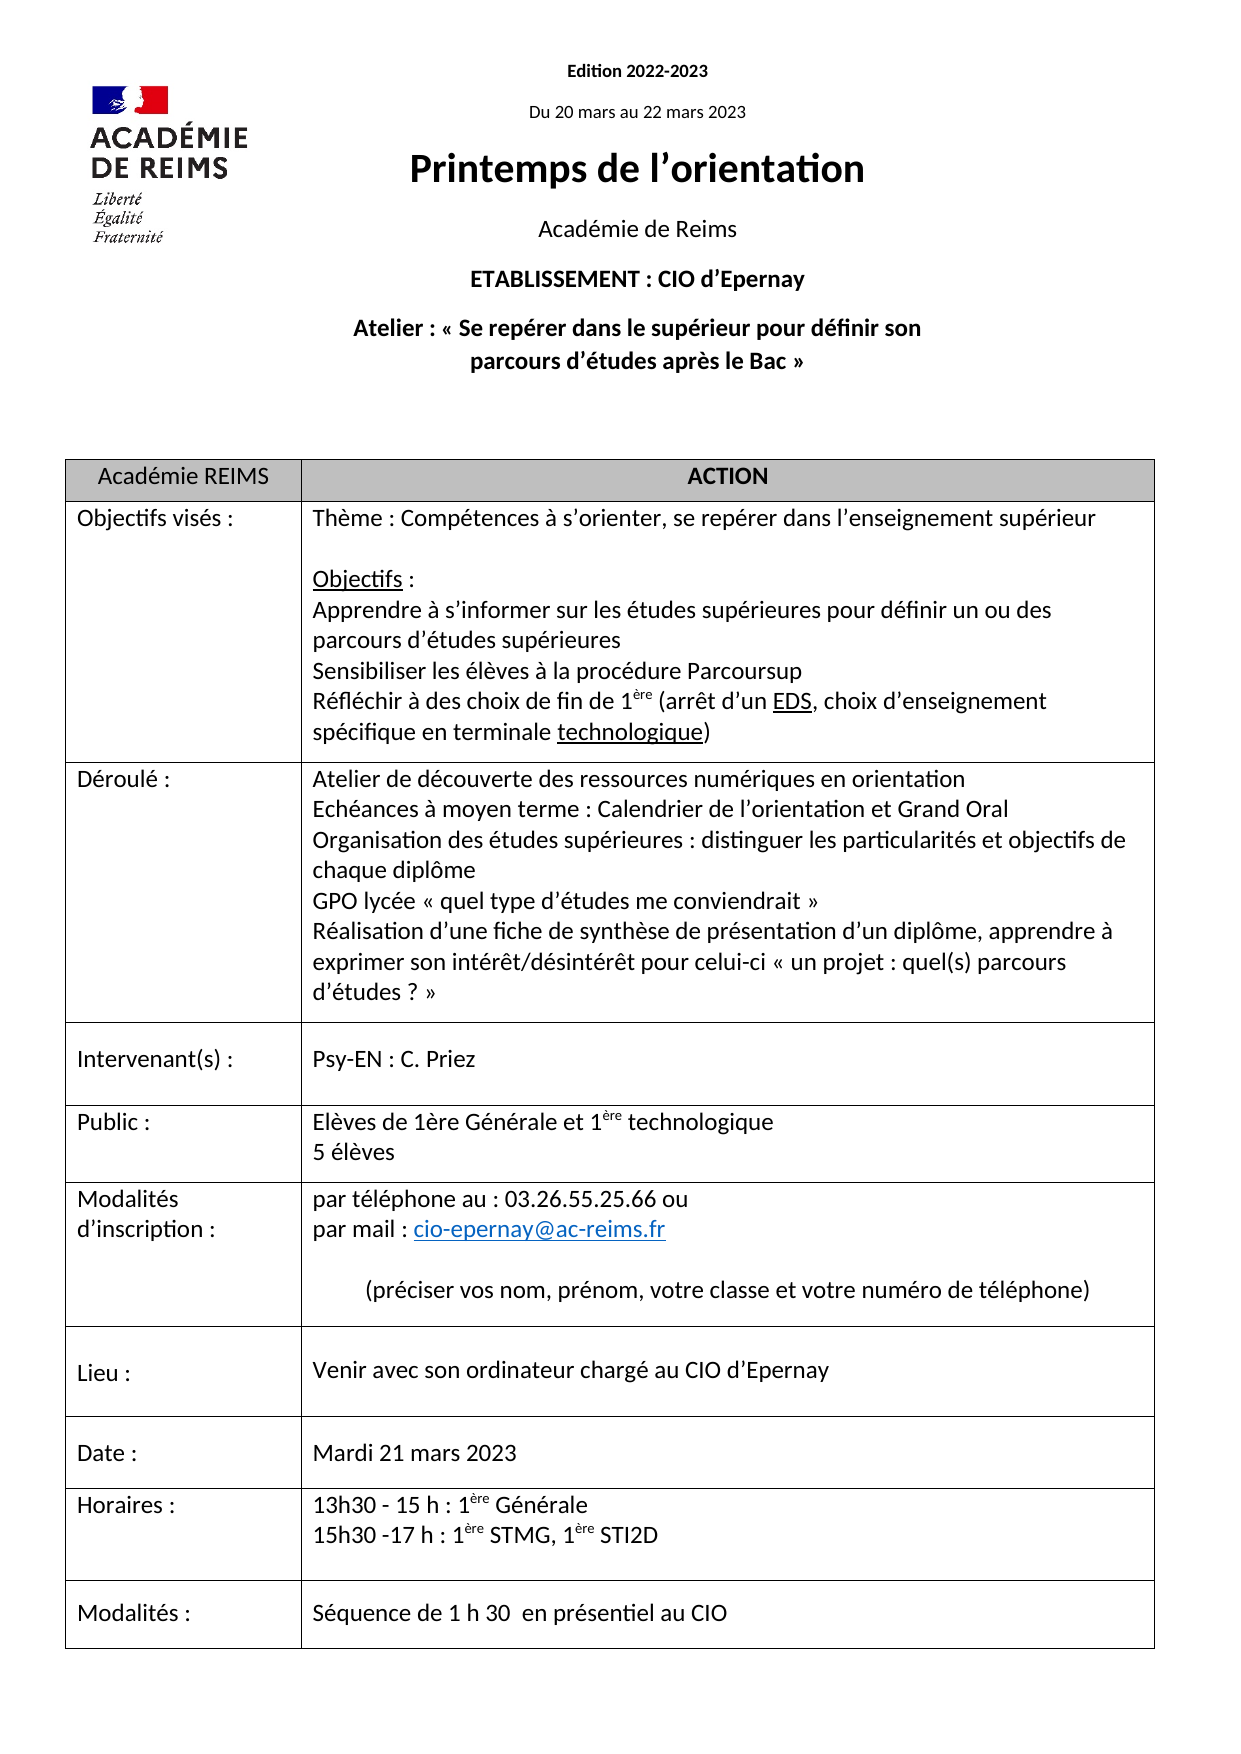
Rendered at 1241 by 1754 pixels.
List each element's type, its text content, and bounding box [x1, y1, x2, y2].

table_cell Objectifs visés : [66, 502, 301, 762]
table_cell Public : [66, 1106, 301, 1182]
table_header Académie REIMS [66, 460, 301, 501]
table_cell Venir avec son ordinateur chargé au CIO d’Epernay [302, 1327, 1154, 1416]
table_cell Modalités d’inscription : [66, 1183, 301, 1326]
table_cell Séquence de 1 h 30 en présentiel au CIO [302, 1581, 1154, 1647]
picture [65, 59, 275, 270]
table_cell Mardi 21 mars 2023 [302, 1417, 1154, 1488]
table_cell Intervenant(s) : [66, 1023, 301, 1105]
table_cell Déroulé : [66, 763, 301, 1022]
table_cell 13h30 - 15 h : 1ère Générale 15h30 -17 h : 1ère STMG, 1ère STI2D [302, 1489, 1154, 1580]
table_header ACTION [302, 460, 1154, 501]
table_cell Horaires : [66, 1489, 301, 1580]
table_cell Lieu : [66, 1327, 301, 1416]
table_cell Date : [66, 1417, 301, 1488]
table_cell Modalités : [66, 1581, 301, 1647]
table_cell Atelier de découverte des ressources numériques en orientation Echéances à moyen terme : Calendrier de l’orientation et Grand Oral Organisation des études supérieures : distinguer les particularités et objectifs de chaque diplôme GPO lycée « quel type d’études me conviendrait » Réalisation d’une fiche de synthèse de présentation d’un diplôme, apprendre à exprimer son intérêt/désintérêt pour celui-ci « un projet : quel(s) parcours d’études ? » [302, 763, 1154, 1022]
table_cell Elèves de 1ère Générale et 1ère technologique 5 élèves [302, 1106, 1154, 1182]
table_cell Psy-EN : C. Priez [302, 1023, 1154, 1105]
table_cell par téléphone au : 03.26.55.25.66 ou par mail : cio-epernay@ac-reims.fr (préciser vos nom, prénom, votre classe et votre numéro de téléphone) [302, 1183, 1154, 1326]
table_cell Thème : Compétences à s’orienter, se repérer dans l’enseignement supérieur Objectifs : Apprendre à s’informer sur les études supérieures pour définir un ou des parcours d’études supérieures Sensibiliser les élèves à la procédure Parcoursup Réfléchir à des choix de fin de 1ère (arrêt d’un EDS, choix d’enseignement spécifique en terminale technologique) [302, 502, 1154, 762]
